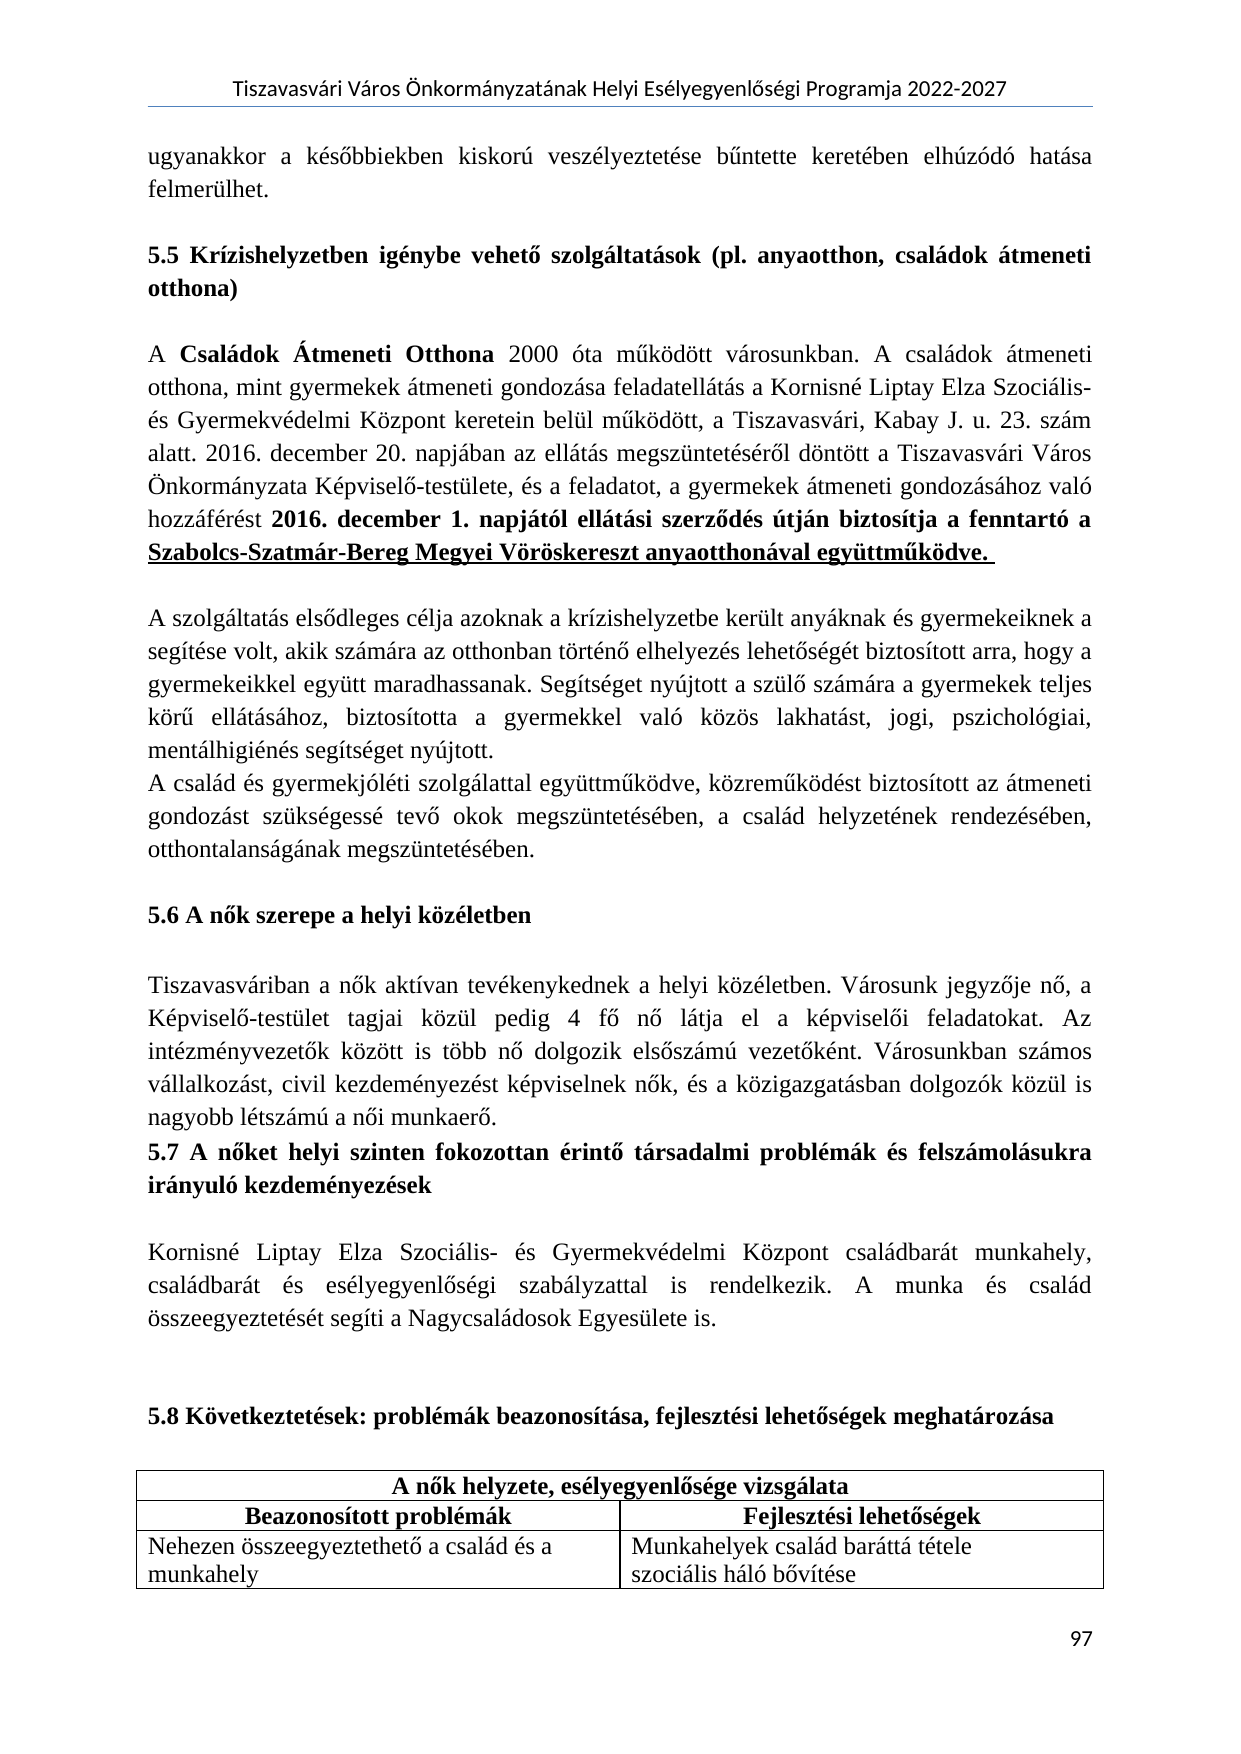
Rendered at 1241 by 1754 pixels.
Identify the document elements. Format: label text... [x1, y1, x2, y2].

text Kornisné Liptay Elza Szociális- és Gyermekvédelmi Központ családbarát munkahely, családbarát és esélyegyenlőségi szabályzattal is rendelkezik. A munka és család összeegyeztetését segíti a Nagycsaládosok Egyesülete is. [148, 1237, 1093, 1332]
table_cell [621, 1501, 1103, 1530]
text 5.7 A nőket helyi szinten fokozottan érintő társadalmi problémák és felszámolásukra irányuló kezdeményezések [148, 1137, 1093, 1199]
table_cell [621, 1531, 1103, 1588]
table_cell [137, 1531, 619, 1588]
text 5.6 A nők szerepe a helyi közéletben [148, 900, 1093, 929]
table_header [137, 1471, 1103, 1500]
text A szolgáltatás elsődleges célja azoknak a krízishelyzetbe került anyáknak és gyermekeiknek a segítése volt, akik számára az otthonban történő elhelyezés lehetőségét biztosított arra, hogy a gyermekeikkel együtt maradhassanak. Segítséget nyújtott a szülő számára a gyermekek teljes körű ellátásához, biztosította a gyermekkel való közös lakhatást, jogi, pszichológiai, mentálhigiénés segítséget nyújtott. [148, 603, 1093, 764]
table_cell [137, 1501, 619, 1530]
text A Családok Átmeneti Otthona 2000 óta működött városunkban. A családok átmeneti otthona, mint gyermekek átmeneti gondozása feladatellátás a Kornisné Liptay Elza Szociális- és Gyermekvédelmi Központ keretein belül működött, a Tiszavasvári, Kabay J. u. 23. szám alatt. 2016. december 20. napjában az ellátás megszüntetéséről döntött a Tiszavasvári Város Önkormányzata Képviselő-testülete, és a feladatot, a gyermekek átmeneti gondozásához való hozzáférést 2016. december 1. napjától ellátási szerződés útján biztosítja a fenntartó a Szabolcs-Szatmár-Bereg Megyei Vöröskereszt anyaotthonával együttműködve. [148, 339, 1093, 566]
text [148, 141, 1093, 203]
text 5.5 Krízishelyzetben igénybe vehető szolgáltatások (pl. anyaotthon, családok átmeneti otthona) [148, 240, 1093, 302]
text 5.8 Következtetések: problémák beazonosítása, fejlesztési lehetőségek meghatározása [148, 1401, 1093, 1429]
text Tiszavasváriban a nők aktívan tevékenykednek a helyi közéletben. Városunk jegyzője nő, a Képviselő-testület tagjai közül pedig 4 fő nő látja el a képviselői feladatokat. Az intézményvezetők között is több nő dolgozik elsőszámú vezetőként. Városunkban számos vállalkozást, civil kezdeményezést képviselnek nők, és a közigazgatásban dolgozók közül is nagyobb létszámú a női munkaerő. [148, 970, 1093, 1131]
text A család és gyermekjóléti szolgálattal együttműködve, közreműködést biztosított az átmeneti gondozást szükségessé tevő okok megszüntetésében, a család helyzetének rendezésében, otthontalanságának megszüntetésében. [148, 768, 1093, 863]
